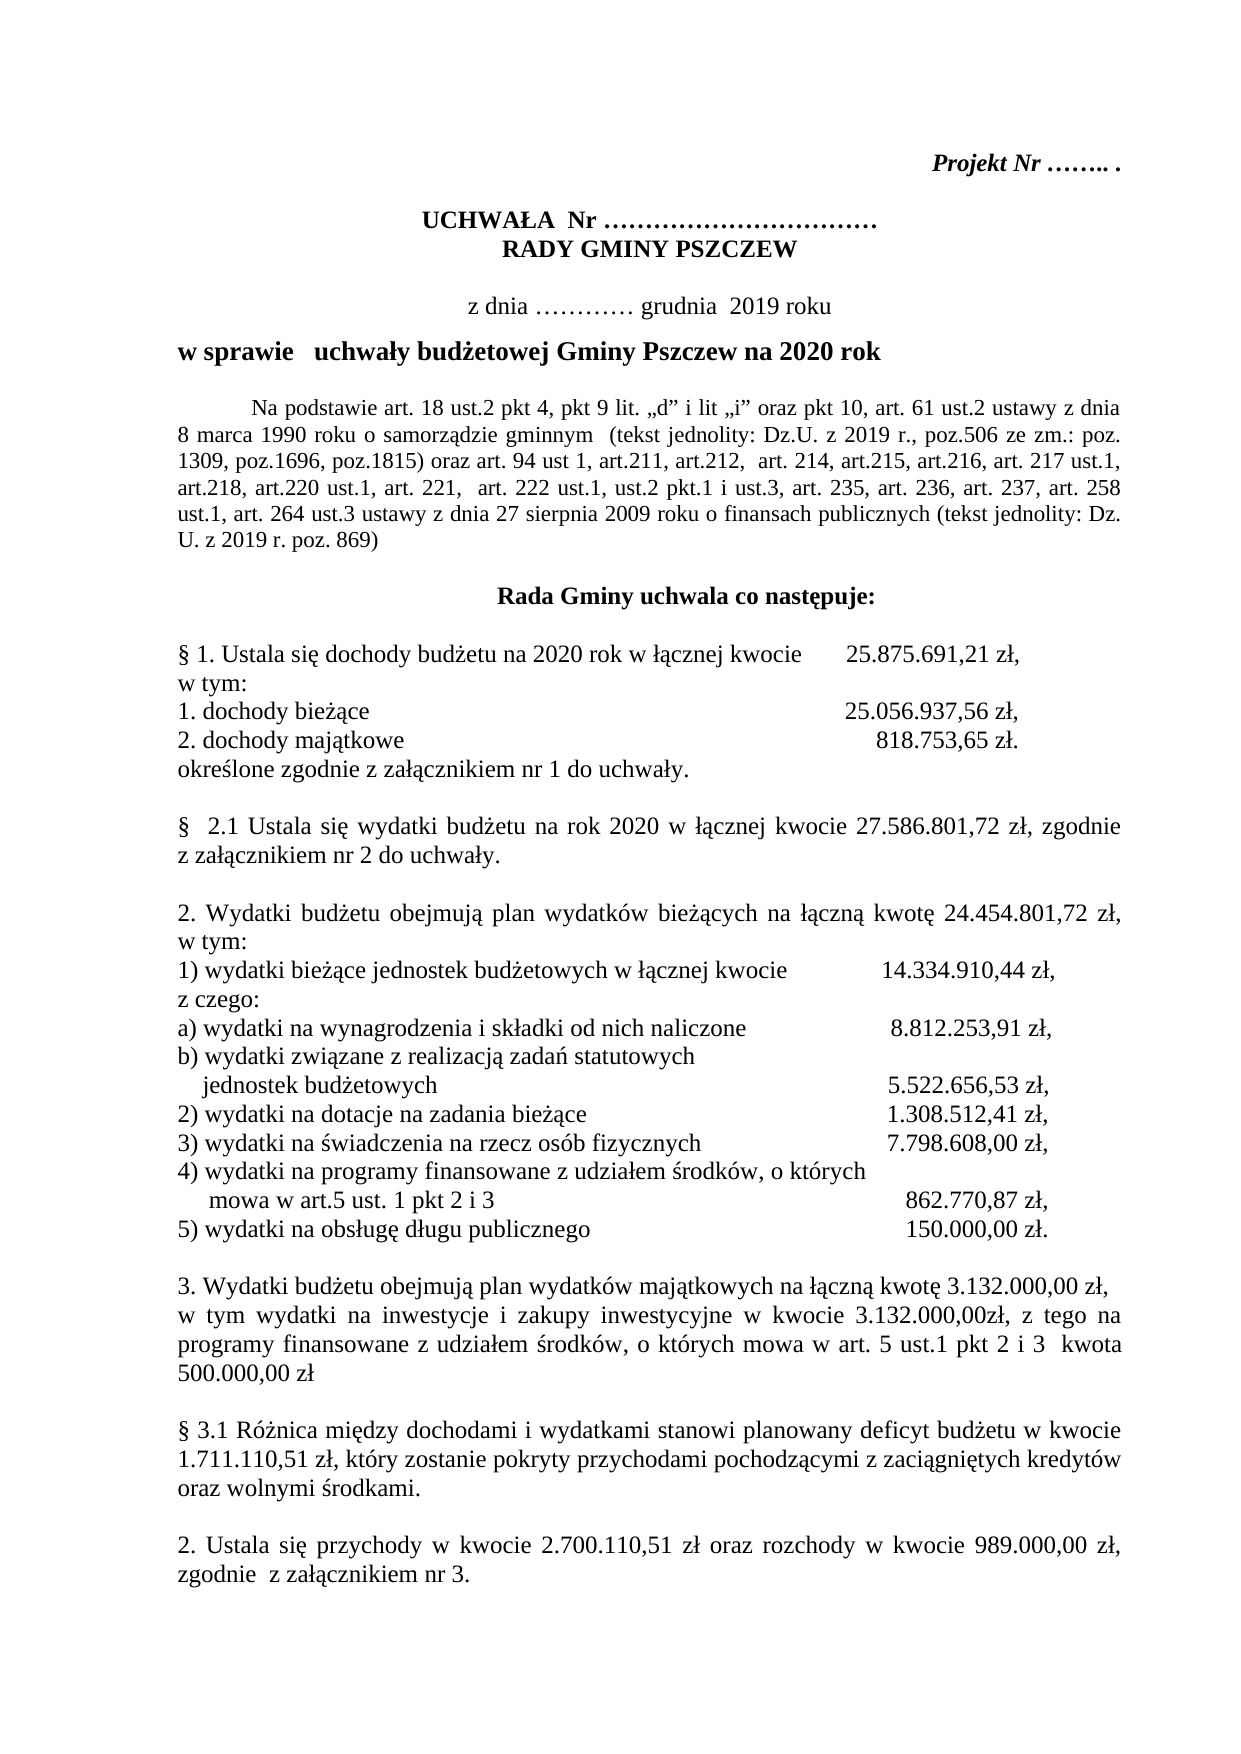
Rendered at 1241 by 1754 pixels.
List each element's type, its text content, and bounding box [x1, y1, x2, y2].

text 4) wydatki na programy finansowane z udziałem środków, o których [177, 1156, 1122, 1185]
text w tym: [177, 668, 1122, 696]
text 3. Wydatki budżetu obejmują plan wydatków majątkowych na łączną kwotę 3.132.000,00 zł, [177, 1271, 1122, 1300]
text b) wydatki związane z realizacją zadań statutowych [177, 1041, 1122, 1070]
text określone zgodnie z załącznikiem nr 1 do uchwały. [177, 754, 1122, 783]
text z czego: [177, 984, 1122, 1013]
text § 1. Ustala się dochody budżetu na 2020 rok w łącznej kwocie 25.875.691,21 zł, [177, 639, 1122, 668]
text Projekt Nr …….. . [177, 148, 1122, 176]
text w sprawie uchwały budżetowej Gminy Pszczew na 2020 rok [177, 334, 1122, 366]
text § 2.1 Ustala się wydatki budżetu na rok 2020 w łącznej kwocie 27.586.801,72 zł, zgodnie z załącznikiem nr 2 do uchwały. [177, 811, 1122, 869]
text 2) wydatki na dotacje na zadania bieżące 1.308.512,41 zł, [177, 1099, 1122, 1128]
text 2. Ustala się przychody w kwocie 2.700.110,51 zł oraz rozchody w kwocie 989.000,00 zł, zgodnie z załącznikiem nr 3. [177, 1530, 1122, 1588]
text 3) wydatki na świadczenia na rzecz osób fizycznych 7.798.608,00 zł, [177, 1128, 1122, 1156]
text § 3.1 Różnica między dochodami i wydatkami stanowi planowany deficyt budżetu w kwocie 1.711.110,51 zł, który zostanie pokryty przychodami pochodzącymi z zaciągniętych kredytów oraz wolnymi środkami. [177, 1415, 1122, 1501]
text a) wydatki na wynagrodzenia i składki od nich naliczone 8.812.253,91 zł, [177, 1013, 1122, 1041]
text UCHWAŁA Nr …………………………… [177, 205, 1122, 234]
text Na podstawie art. 18 ust.2 pkt 4, pkt 9 lit. „d” i lit „i” oraz pkt 10, art. 61 ust.2 ustawy z dnia 8 marca 1990 roku o samorządzie gminnym (tekst jednolity: Dz.U. z 2019 r., poz.506 ze zm.: poz. 1309, poz.1696, poz.1815) oraz art. 94 ust 1, art.211, art.212, art. 214, art.215, art.216, art. 217 ust.1, art.218, art.220 ust.1, art. 221, art. 222 ust.1, ust.2 pkt.1 i ust.3, art. 235, art. 236, art. 237, art. 258 ust.1, art. 264 ust.3 ustawy z dnia 27 sierpnia 2009 roku o finansach publicznych (tekst jednolity: Dz. U. z 2019 r. poz. 869) [177, 394, 1122, 553]
text w tym wydatki na inwestycje i zakupy inwestycyjne w kwocie 3.132.000,00zł, z tego na programy finansowane z udziałem środków, o których mowa w art. 5 ust.1 pkt 2 i 3 kwota 500.000,00 zł [177, 1300, 1122, 1386]
text mowa w art.5 ust. 1 pkt 2 i 3 862.770,87 zł, [177, 1185, 1122, 1214]
text 1. dochody bieżące 25.056.937,56 zł, [177, 696, 1122, 725]
text 2. dochody majątkowe 818.753,65 zł. [177, 725, 1122, 754]
text Rada Gminy uchwala co następuje: [177, 581, 1122, 610]
text 2. Wydatki budżetu obejmują plan wydatków bieżących na łączną kwotę 24.454.801,72 zł, w tym: [177, 898, 1122, 955]
text z dnia ………… grudnia 2019 roku [177, 291, 1122, 320]
text RADY GMINY PSZCZEW [177, 234, 1122, 263]
text 5) wydatki na obsługę długu publicznego 150.000,00 zł. [177, 1214, 1122, 1243]
text 1) wydatki bieżące jednostek budżetowych w łącznej kwocie 14.334.910,44 zł, [177, 955, 1122, 984]
text jednostek budżetowych 5.522.656,53 zł, [177, 1070, 1122, 1099]
